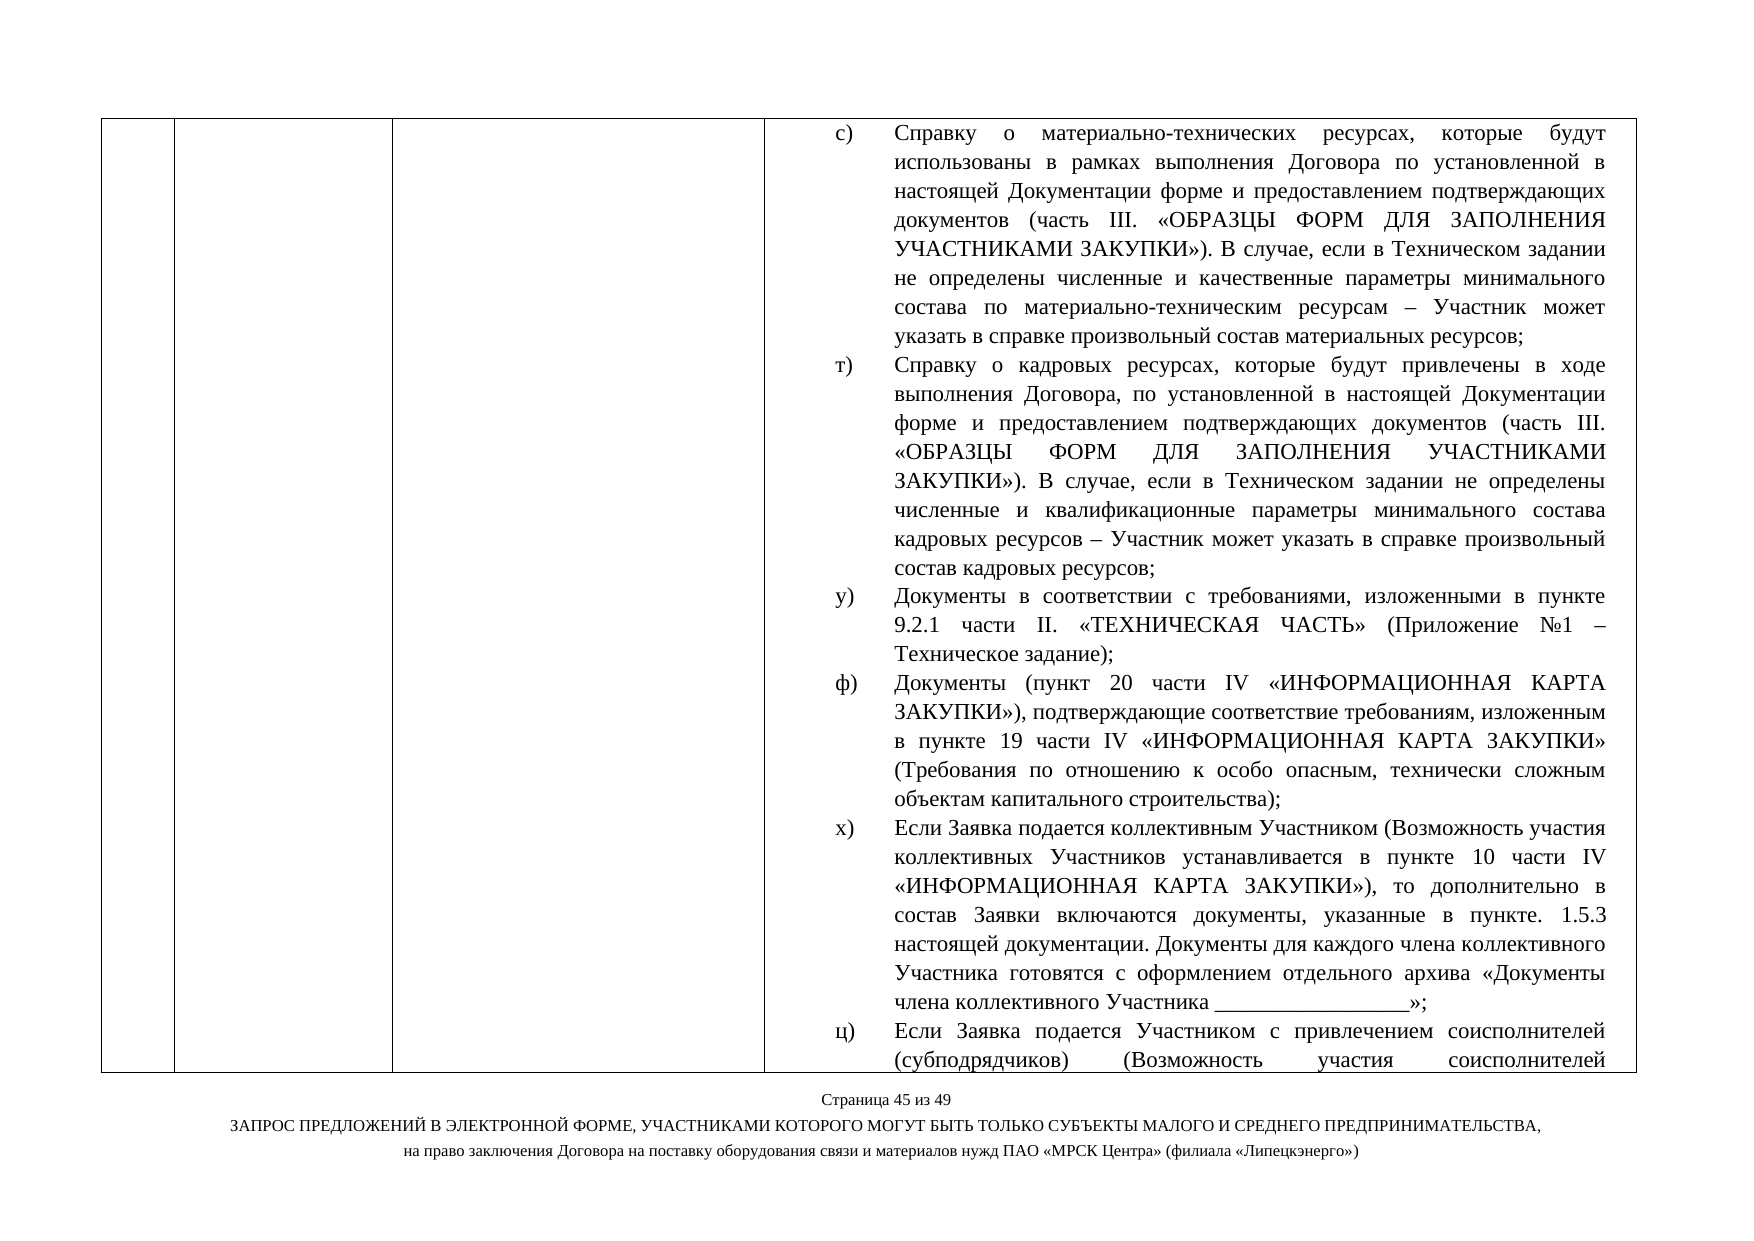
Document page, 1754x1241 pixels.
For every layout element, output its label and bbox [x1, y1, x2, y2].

table_cell [765, 119, 1636, 1072]
table_cell [102, 119, 174, 1072]
table_cell [393, 119, 764, 1072]
table_cell [175, 119, 392, 1072]
